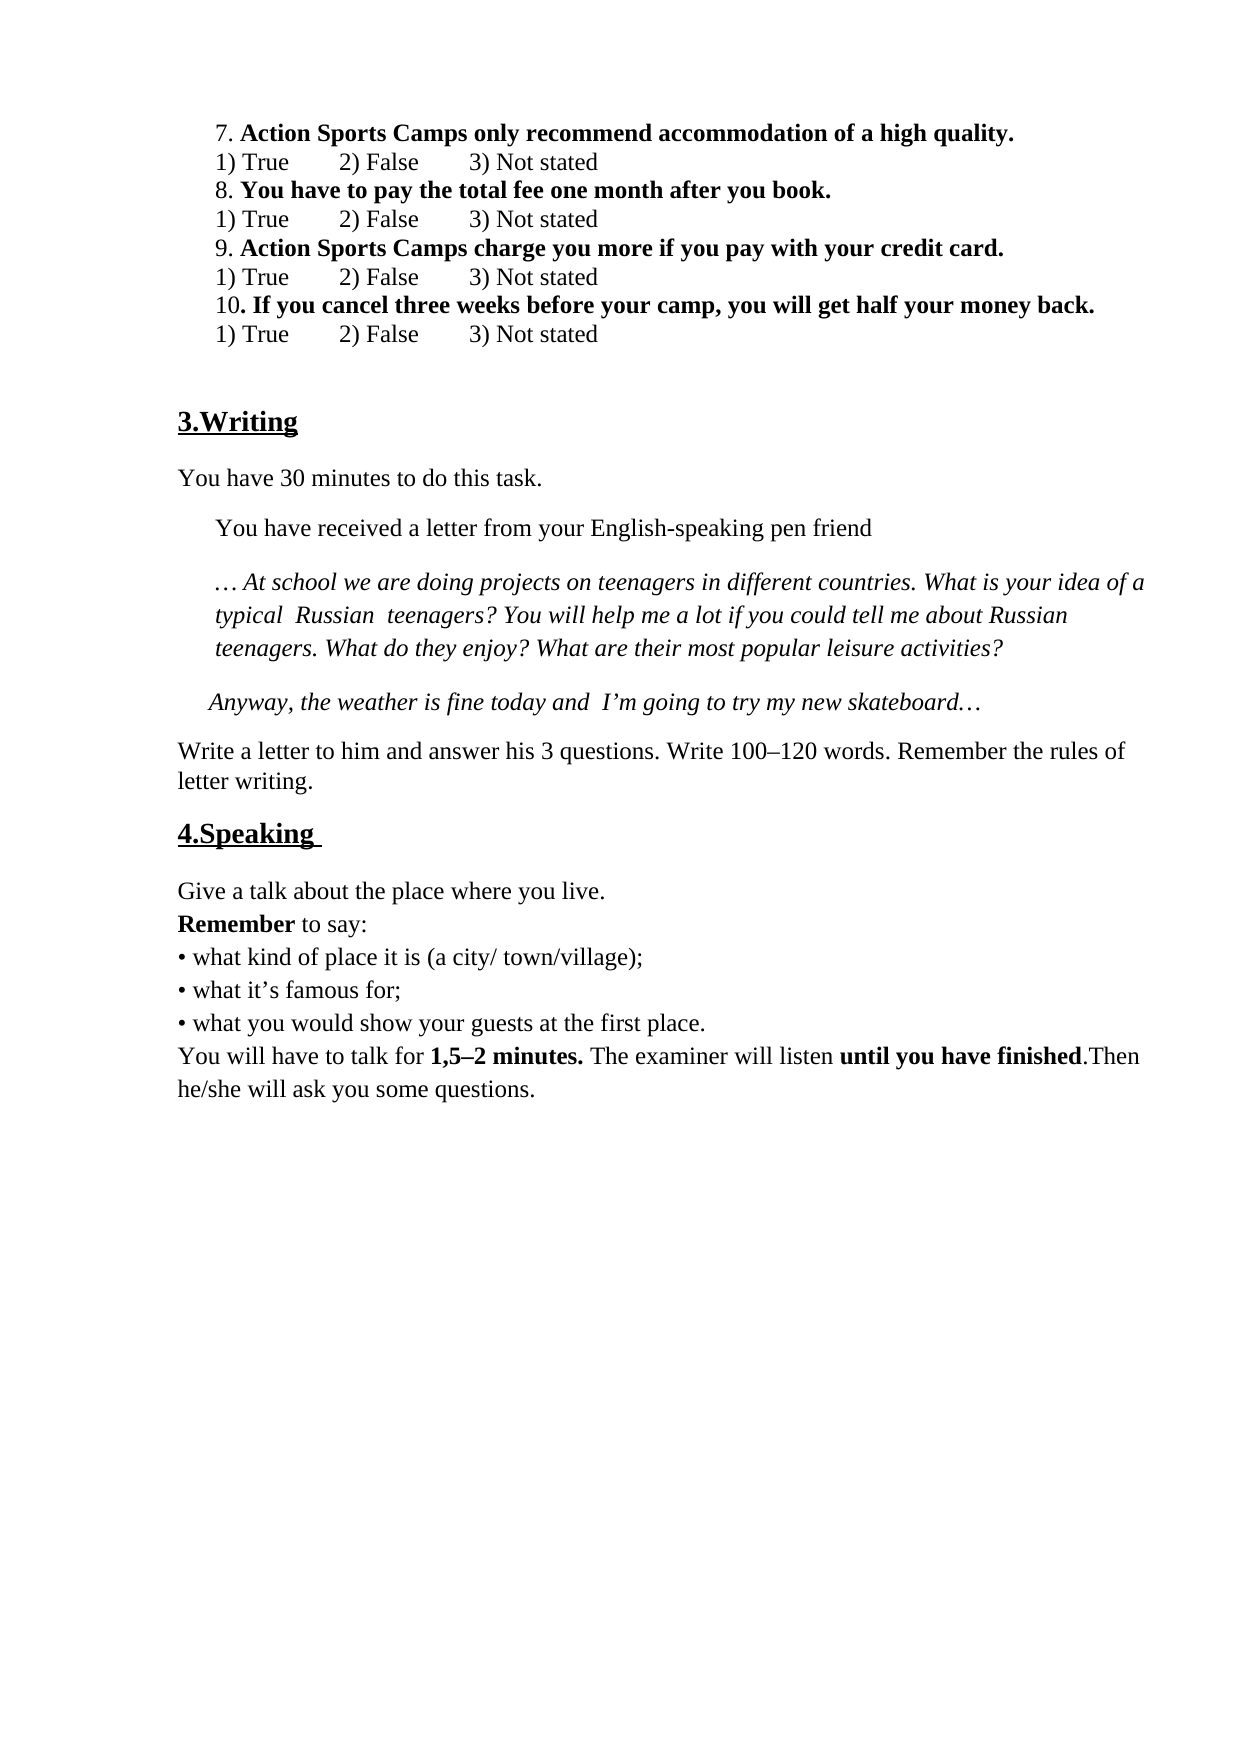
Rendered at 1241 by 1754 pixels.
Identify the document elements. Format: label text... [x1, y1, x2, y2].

text 1) True 2) False 3) Not stated [215, 147, 1152, 176]
text 7. Action Sports Camps only recommend accommodation of a high quality. [177, 118, 1152, 147]
text Anyway, the weather is fine today and I’m going to try my new skateboard… [177, 687, 1152, 715]
text 3.Writing [177, 404, 1152, 437]
text 9. Action Sports Camps charge you more if you pay with your credit card. [177, 233, 1152, 262]
text Write a letter to him and answer his 3 questions. Write 100–120 words. Remember the rules of letter writing. [177, 736, 1152, 796]
text Give a talk about the place where you live. [177, 876, 1152, 904]
text 4.Speaking [177, 816, 1152, 850]
text Remember to say: [177, 909, 1152, 937]
text • what kind of place it is (a city/ town/village); [177, 942, 1152, 971]
text • what you would show your guests at the first place. [177, 1008, 1152, 1037]
text You have 30 minutes to do this task. [177, 463, 1152, 492]
text You have received a letter from your English-speaking pen friend [215, 513, 1152, 542]
text • what it’s famous for; [177, 975, 1152, 1003]
text 1) True 2) False 3) Not stated [215, 319, 1152, 348]
text 10. If you cancel three weeks before your camp, you will get half your money back. [177, 291, 1152, 319]
text 8. You have to pay the total fee one month after you book. [177, 176, 1152, 204]
text 1) True 2) False 3) Not stated [215, 204, 1152, 233]
text You will have to talk for 1,5–2 minutes. The examiner will listen until you have finished.Then he/she will ask you some questions. [177, 1041, 1152, 1103]
text 1) True 2) False 3) Not stated [215, 262, 1152, 291]
text … At school we are doing projects on teenagers in different countries. What is your idea of a typical Russian teenagers? You will help me a lot if you could tell me about Russian teenagers. What do they enjoy? What are their most popular leisure activities? [215, 567, 1152, 662]
